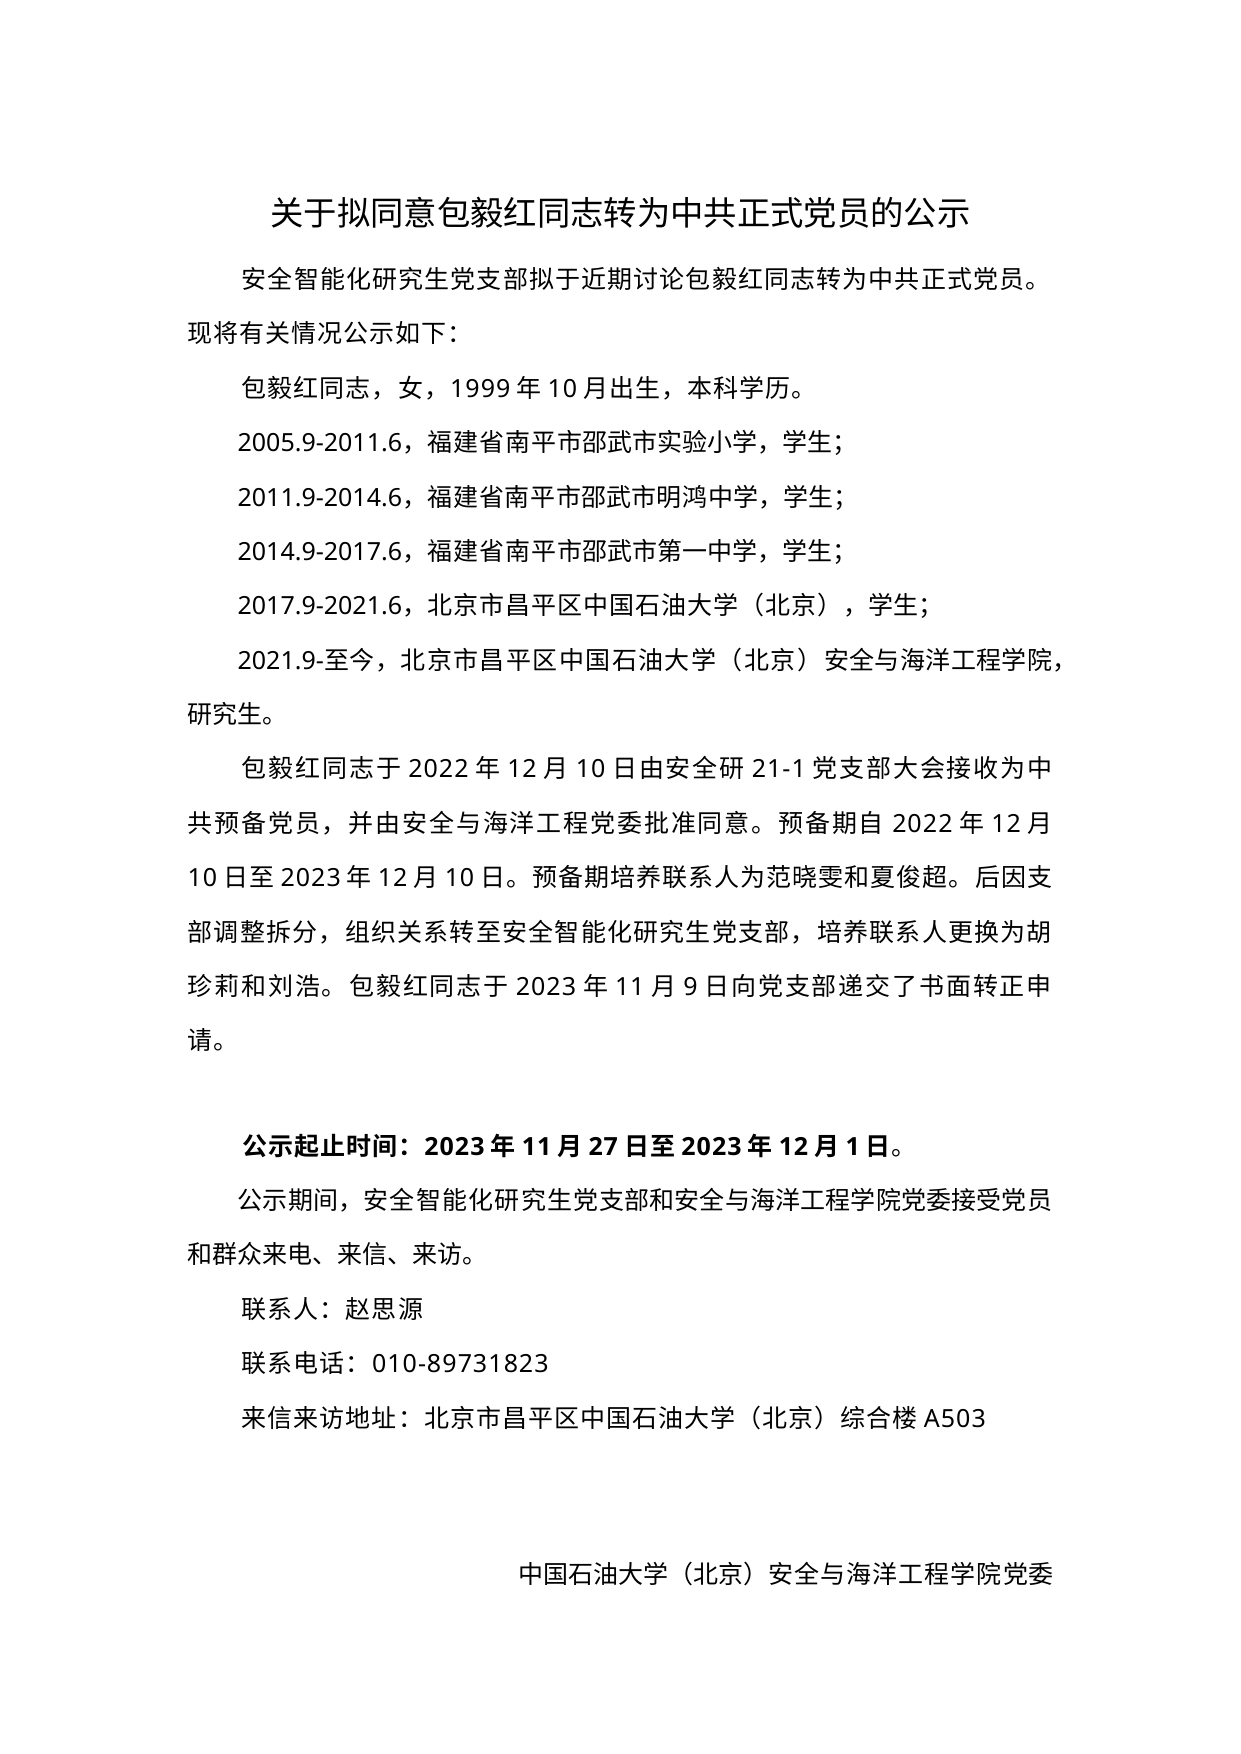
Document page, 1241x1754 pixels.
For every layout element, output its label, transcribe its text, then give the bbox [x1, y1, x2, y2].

text 中国石油大学（北京）安全与海洋工程学院党委 [187, 1554, 1053, 1591]
text 2014.9-2017.6，福建省南平市邵武市第一中学，学生； [187, 531, 1053, 568]
text 公示起止时间：2023年11月27日至2023年12月1日。 [187, 1126, 1053, 1162]
text 2011.9-2014.6，福建省南平市邵武市明鸿中学，学生； [187, 477, 1053, 513]
text 关于拟同意包毅红同志转为中共正式党员的公示 [187, 178, 1053, 243]
text 安全智能化研究生党支部拟于近期讨论包毅红同志转为中共正式党员。现将有关情况公示如下： [187, 259, 1053, 350]
text 2021.9-至今，北京市昌平区中国石油大学（北京）安全与海洋工程学院，研究生。 [187, 640, 1053, 731]
text 公示期间，安全智能化研究生党支部和安全与海洋工程学院党委接受党员和群众来电、来信、来访。 [187, 1181, 1053, 1271]
text 联系人：赵思源 [187, 1289, 1053, 1326]
text 来信来访地址：北京市昌平区中国石油大学（北京）综合楼A503 [187, 1398, 1053, 1434]
text 包毅红同志，女，1999年10月出生，本科学历。 [187, 368, 1053, 404]
text 2005.9-2011.6，福建省南平市邵武市实验小学，学生； [187, 423, 1053, 459]
text 包毅红同志于2022年12月10日由安全研21-1党支部大会接收为中共预备党员，并由安全与海洋工程党委批准同意。预备期自2022年12月10日至2023年12月10日。预备期培养联系人为范晓雯和夏俊超。后因支部调整拆分，组织关系转至安全智能化研究生党支部，培养联系人更换为胡珍莉和刘浩。包毅红同志于2023年11月9日向党支部递交了书面转正申请。 [187, 749, 1053, 1057]
text 联系电话：010-89731823 [187, 1344, 1053, 1380]
text 2017.9-2021.6，北京市昌平区中国石油大学（北京），学生； [187, 586, 1053, 622]
